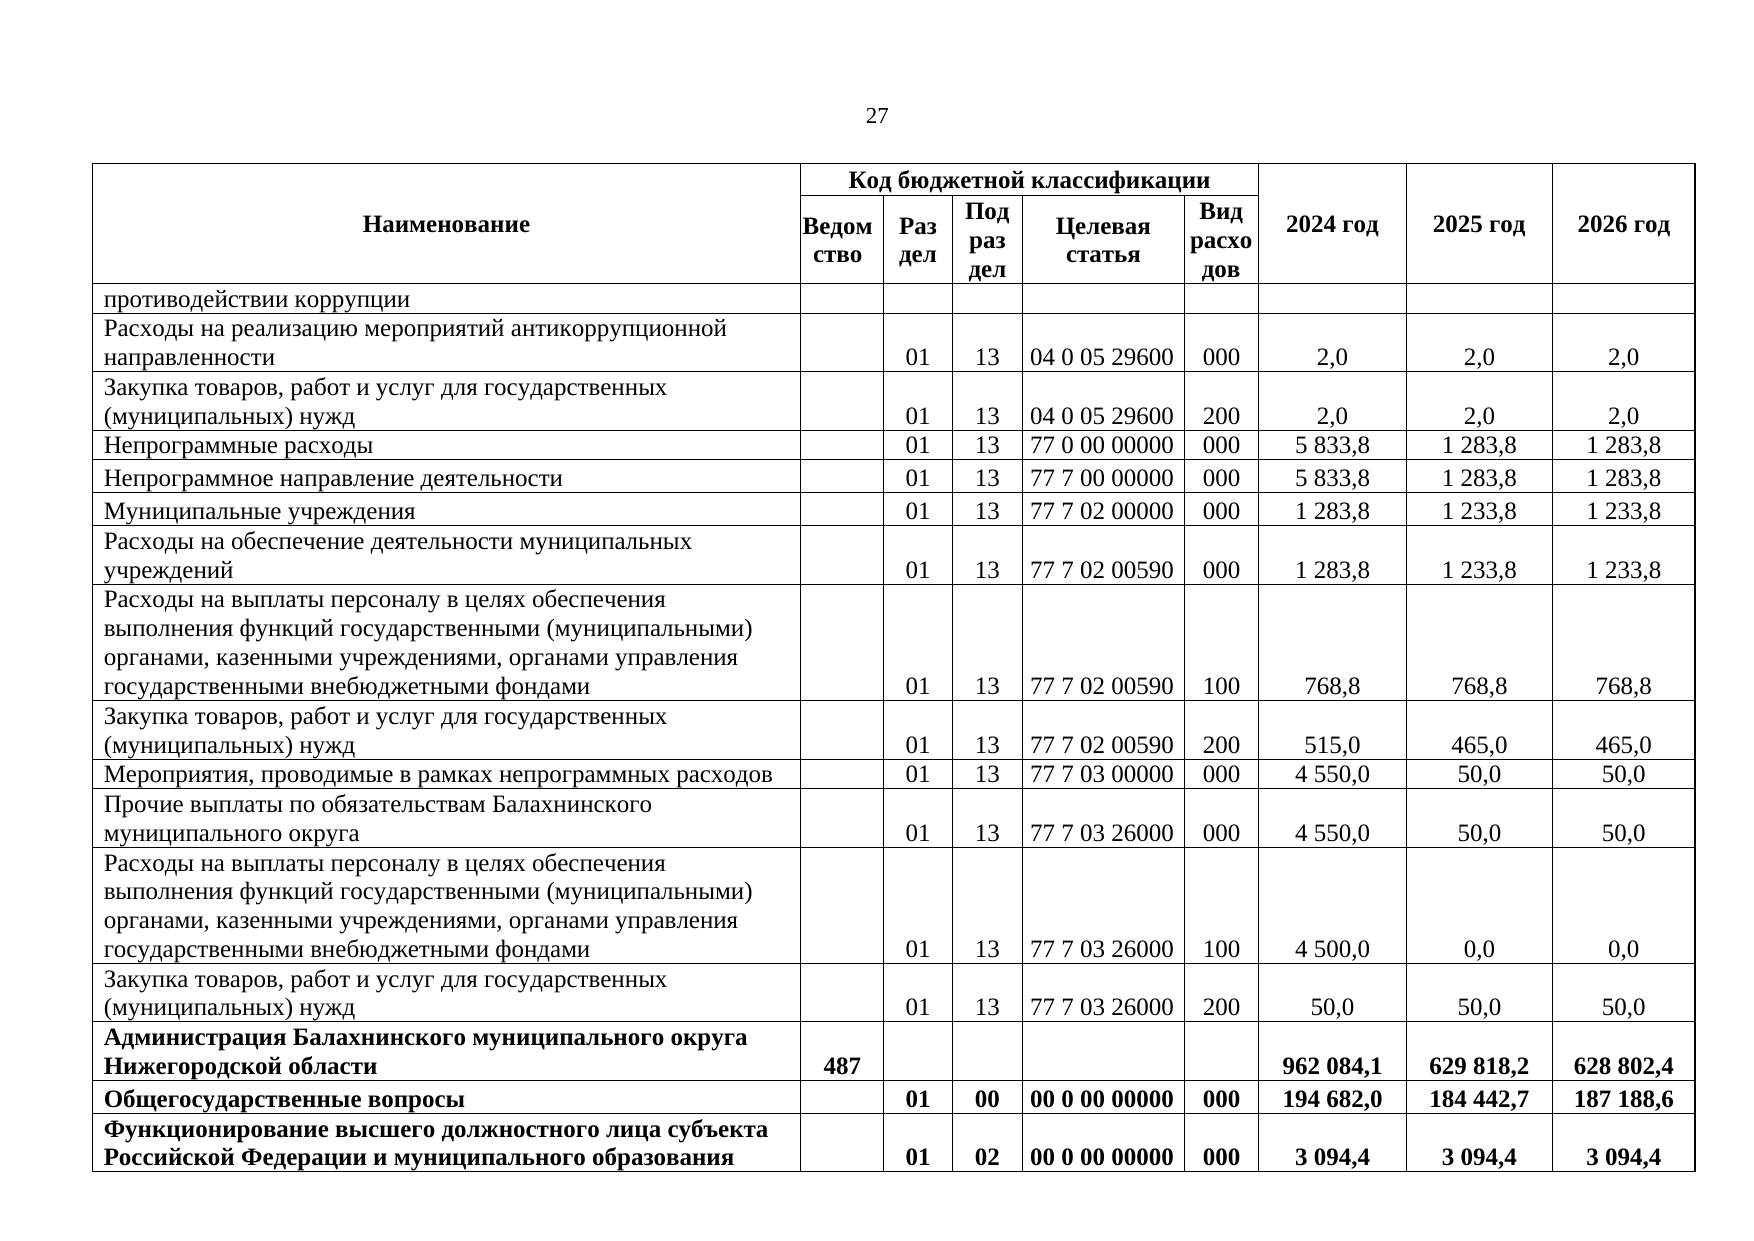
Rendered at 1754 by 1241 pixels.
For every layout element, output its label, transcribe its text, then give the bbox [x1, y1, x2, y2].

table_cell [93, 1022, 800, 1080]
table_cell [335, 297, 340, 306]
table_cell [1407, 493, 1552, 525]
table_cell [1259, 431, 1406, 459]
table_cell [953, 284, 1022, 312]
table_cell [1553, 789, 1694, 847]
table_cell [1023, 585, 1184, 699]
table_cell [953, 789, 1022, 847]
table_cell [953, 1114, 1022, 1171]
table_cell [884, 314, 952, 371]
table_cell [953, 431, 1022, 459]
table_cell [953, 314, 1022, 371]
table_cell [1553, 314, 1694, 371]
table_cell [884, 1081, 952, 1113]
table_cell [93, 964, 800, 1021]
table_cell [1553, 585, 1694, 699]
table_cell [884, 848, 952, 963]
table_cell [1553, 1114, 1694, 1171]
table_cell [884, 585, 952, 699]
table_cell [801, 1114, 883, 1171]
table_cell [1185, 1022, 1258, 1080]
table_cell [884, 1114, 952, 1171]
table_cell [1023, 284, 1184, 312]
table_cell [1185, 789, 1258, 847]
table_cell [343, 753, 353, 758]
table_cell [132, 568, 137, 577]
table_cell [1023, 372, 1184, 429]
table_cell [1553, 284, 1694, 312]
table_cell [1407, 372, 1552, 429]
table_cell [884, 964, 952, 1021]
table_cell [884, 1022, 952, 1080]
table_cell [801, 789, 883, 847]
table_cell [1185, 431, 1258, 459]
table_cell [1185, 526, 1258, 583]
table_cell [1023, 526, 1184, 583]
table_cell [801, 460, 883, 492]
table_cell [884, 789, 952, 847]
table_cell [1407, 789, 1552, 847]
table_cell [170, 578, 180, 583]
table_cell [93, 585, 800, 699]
table_header 2024 год [1259, 164, 1406, 283]
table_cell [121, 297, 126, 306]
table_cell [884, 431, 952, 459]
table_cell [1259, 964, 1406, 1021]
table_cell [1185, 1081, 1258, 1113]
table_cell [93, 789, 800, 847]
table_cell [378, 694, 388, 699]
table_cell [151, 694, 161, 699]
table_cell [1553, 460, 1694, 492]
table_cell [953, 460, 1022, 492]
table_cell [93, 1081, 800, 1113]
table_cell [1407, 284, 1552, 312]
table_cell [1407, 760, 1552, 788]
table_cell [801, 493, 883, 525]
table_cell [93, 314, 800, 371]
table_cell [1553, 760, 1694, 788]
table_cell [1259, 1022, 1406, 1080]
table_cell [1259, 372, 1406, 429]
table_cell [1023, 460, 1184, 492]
table_header 2025 год [1407, 164, 1552, 283]
table_cell Под раз дел [953, 196, 1022, 283]
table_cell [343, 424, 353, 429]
table_header Код бюджетной классификации [801, 164, 1258, 195]
table_header 2026 год [1553, 164, 1694, 283]
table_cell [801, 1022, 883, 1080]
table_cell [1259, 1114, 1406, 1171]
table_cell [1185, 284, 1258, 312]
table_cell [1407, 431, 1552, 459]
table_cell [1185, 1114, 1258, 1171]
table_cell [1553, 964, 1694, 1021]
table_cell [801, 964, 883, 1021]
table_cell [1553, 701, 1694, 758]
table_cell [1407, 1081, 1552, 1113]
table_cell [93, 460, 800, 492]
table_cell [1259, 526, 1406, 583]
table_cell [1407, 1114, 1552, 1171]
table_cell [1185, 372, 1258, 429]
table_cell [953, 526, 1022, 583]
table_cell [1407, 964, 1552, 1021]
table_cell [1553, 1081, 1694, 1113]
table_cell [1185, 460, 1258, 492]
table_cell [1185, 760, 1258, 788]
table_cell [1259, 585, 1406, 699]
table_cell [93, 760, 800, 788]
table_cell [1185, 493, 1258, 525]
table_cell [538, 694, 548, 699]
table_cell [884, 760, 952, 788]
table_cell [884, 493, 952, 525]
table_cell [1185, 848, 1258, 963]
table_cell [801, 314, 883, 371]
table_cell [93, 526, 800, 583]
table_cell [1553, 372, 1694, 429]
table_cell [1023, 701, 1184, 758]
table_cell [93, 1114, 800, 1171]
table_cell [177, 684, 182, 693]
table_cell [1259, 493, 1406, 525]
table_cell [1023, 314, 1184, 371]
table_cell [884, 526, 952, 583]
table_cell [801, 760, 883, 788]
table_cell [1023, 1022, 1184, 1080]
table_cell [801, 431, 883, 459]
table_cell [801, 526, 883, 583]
table_header Наименование [93, 164, 800, 283]
table_cell Раз дел [884, 196, 952, 283]
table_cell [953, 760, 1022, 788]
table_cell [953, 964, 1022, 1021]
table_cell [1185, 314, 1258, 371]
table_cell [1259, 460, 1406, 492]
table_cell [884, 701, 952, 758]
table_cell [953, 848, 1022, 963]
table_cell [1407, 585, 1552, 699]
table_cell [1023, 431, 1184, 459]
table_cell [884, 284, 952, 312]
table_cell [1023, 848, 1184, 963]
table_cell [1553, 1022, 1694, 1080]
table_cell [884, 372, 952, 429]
table_cell Целевая статья [1023, 196, 1184, 283]
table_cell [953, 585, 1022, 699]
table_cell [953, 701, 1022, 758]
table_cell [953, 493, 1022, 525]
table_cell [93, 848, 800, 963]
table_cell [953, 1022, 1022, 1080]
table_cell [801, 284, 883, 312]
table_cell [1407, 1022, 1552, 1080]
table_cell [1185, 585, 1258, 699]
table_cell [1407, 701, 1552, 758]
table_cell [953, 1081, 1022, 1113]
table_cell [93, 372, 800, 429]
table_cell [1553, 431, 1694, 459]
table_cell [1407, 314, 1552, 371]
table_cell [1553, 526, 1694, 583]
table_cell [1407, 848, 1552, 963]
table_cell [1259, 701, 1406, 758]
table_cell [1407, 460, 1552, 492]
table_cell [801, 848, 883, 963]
table_cell Вид расхо дов [1185, 196, 1258, 283]
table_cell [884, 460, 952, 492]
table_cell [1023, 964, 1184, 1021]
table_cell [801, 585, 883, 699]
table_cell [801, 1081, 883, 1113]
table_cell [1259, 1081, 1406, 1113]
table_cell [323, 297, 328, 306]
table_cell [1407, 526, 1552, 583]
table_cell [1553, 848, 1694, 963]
table_cell Ведом ство [801, 196, 883, 283]
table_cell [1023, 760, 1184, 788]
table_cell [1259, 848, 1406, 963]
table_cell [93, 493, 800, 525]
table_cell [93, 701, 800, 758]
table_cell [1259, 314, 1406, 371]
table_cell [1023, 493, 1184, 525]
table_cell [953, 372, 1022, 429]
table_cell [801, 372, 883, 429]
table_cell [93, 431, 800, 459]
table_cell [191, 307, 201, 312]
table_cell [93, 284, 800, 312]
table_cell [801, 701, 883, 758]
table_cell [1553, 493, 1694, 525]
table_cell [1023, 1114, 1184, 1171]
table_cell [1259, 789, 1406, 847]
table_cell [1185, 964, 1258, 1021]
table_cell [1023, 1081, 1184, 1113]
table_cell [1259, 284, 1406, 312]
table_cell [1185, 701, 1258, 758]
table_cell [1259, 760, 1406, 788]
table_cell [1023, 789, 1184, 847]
